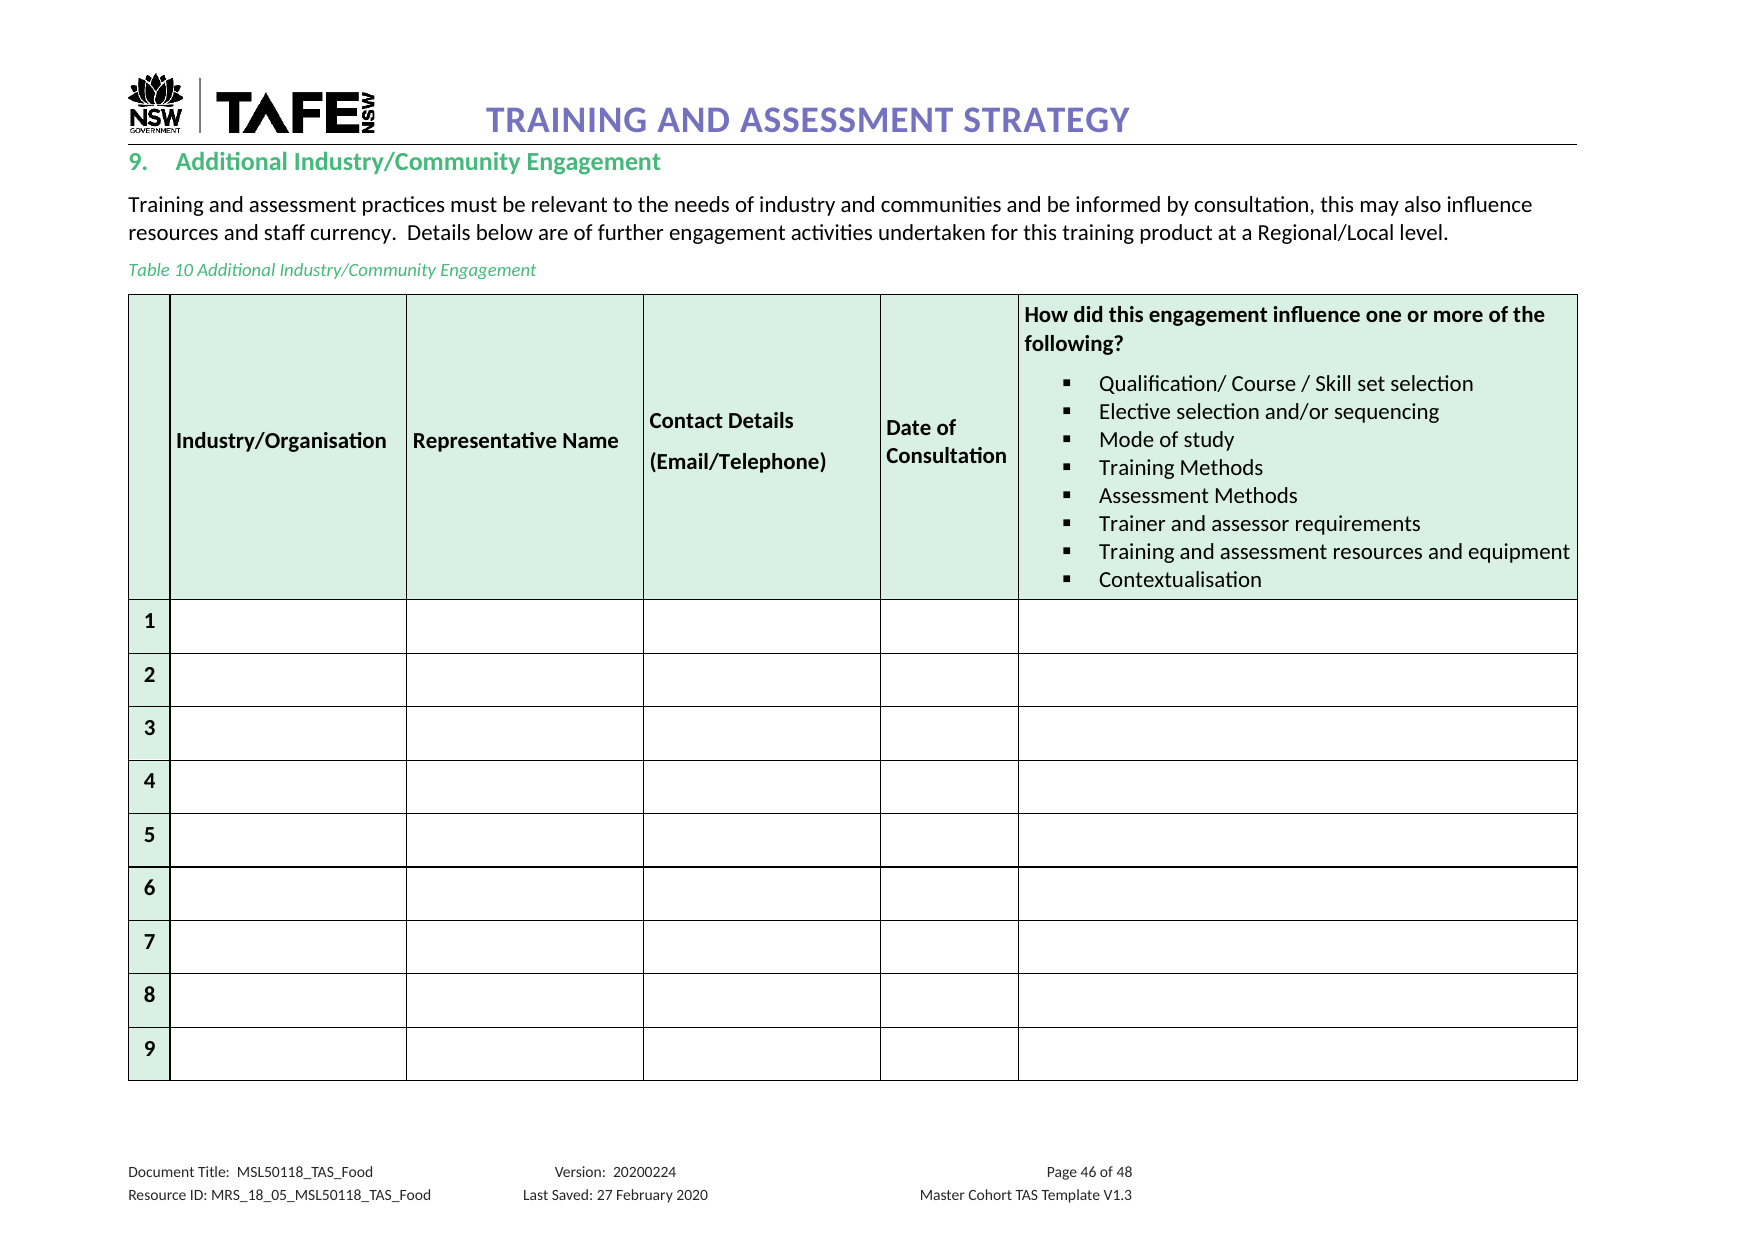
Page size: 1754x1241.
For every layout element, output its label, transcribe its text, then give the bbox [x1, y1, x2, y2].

table_cell [881, 974, 1018, 1027]
table_cell [1019, 600, 1577, 653]
table_cell [407, 974, 643, 1027]
table_cell [407, 654, 643, 706]
table_cell [644, 814, 880, 866]
table_cell [644, 761, 880, 813]
table_cell [407, 600, 643, 653]
table_cell [407, 868, 643, 920]
table_cell [644, 921, 880, 973]
table_header Representative Name [407, 295, 643, 599]
table_cell [644, 654, 880, 706]
table_header Date of Consultation [881, 295, 1018, 599]
table_cell [1019, 921, 1577, 973]
table_cell [171, 707, 406, 759]
table_cell [171, 921, 406, 973]
picture [128, 73, 375, 133]
table_cell [881, 921, 1018, 973]
table_cell 5 [129, 814, 169, 866]
table_cell [644, 974, 880, 1027]
table_cell [1019, 761, 1577, 813]
table_cell [881, 707, 1018, 759]
table_cell [407, 1028, 643, 1080]
table_cell [881, 814, 1018, 866]
table_cell [1019, 1028, 1577, 1080]
table_cell [171, 654, 406, 706]
table_cell [644, 868, 880, 920]
table_cell [407, 761, 643, 813]
table_header How did this engagement influence one or more of the following? Qualification/ Course / Skill set selection Elective selection and/or sequencing Mode of study Training Methods Assessment Methods Trainer and assessor requirements Training and assessment resources and equipment Contextualisation [1019, 295, 1577, 599]
table_cell [644, 600, 880, 653]
table_cell [881, 1028, 1018, 1080]
table_cell [1019, 974, 1577, 1027]
text Training and assessment practices must be relevant to the needs of industry and communities and be informed by consultation, this may also influence resources and staff currency. Details below are of further engagement activities undertaken for this training product at a Regional/Local level. [128, 190, 1577, 246]
table_cell [1019, 654, 1577, 706]
table_cell 9 [129, 1028, 169, 1080]
table_cell 7 [129, 921, 169, 973]
table_cell [407, 707, 643, 759]
table_cell 1 [129, 600, 169, 653]
table_cell [644, 707, 880, 759]
table_cell [881, 868, 1018, 920]
table_cell [171, 600, 406, 653]
table_cell 6 [129, 868, 169, 920]
table_header Contact Details (Email/Telephone) [644, 295, 880, 599]
table_cell [1019, 868, 1577, 920]
table_cell [171, 974, 406, 1027]
table_header No [129, 295, 169, 599]
table_cell 2 [129, 654, 169, 706]
table_header Industry/Organisation [171, 295, 406, 599]
table_cell [881, 600, 1018, 653]
table_cell [171, 814, 406, 866]
table_cell [881, 654, 1018, 706]
table_cell 8 [129, 974, 169, 1027]
table_cell [171, 868, 406, 920]
table_cell [171, 1028, 406, 1080]
table_cell [407, 814, 643, 866]
table_cell [881, 761, 1018, 813]
text Table 10 Additional Industry/Community Engagement [128, 258, 1577, 281]
table_cell 3 [129, 707, 169, 759]
table_cell [644, 1028, 880, 1080]
table_cell [407, 921, 643, 973]
subtitle 9. Additional Industry/Community Engagement [128, 145, 1577, 177]
table_cell [1019, 707, 1577, 759]
table_cell 4 [129, 761, 169, 813]
table_cell [171, 761, 406, 813]
table_cell [1019, 814, 1577, 866]
